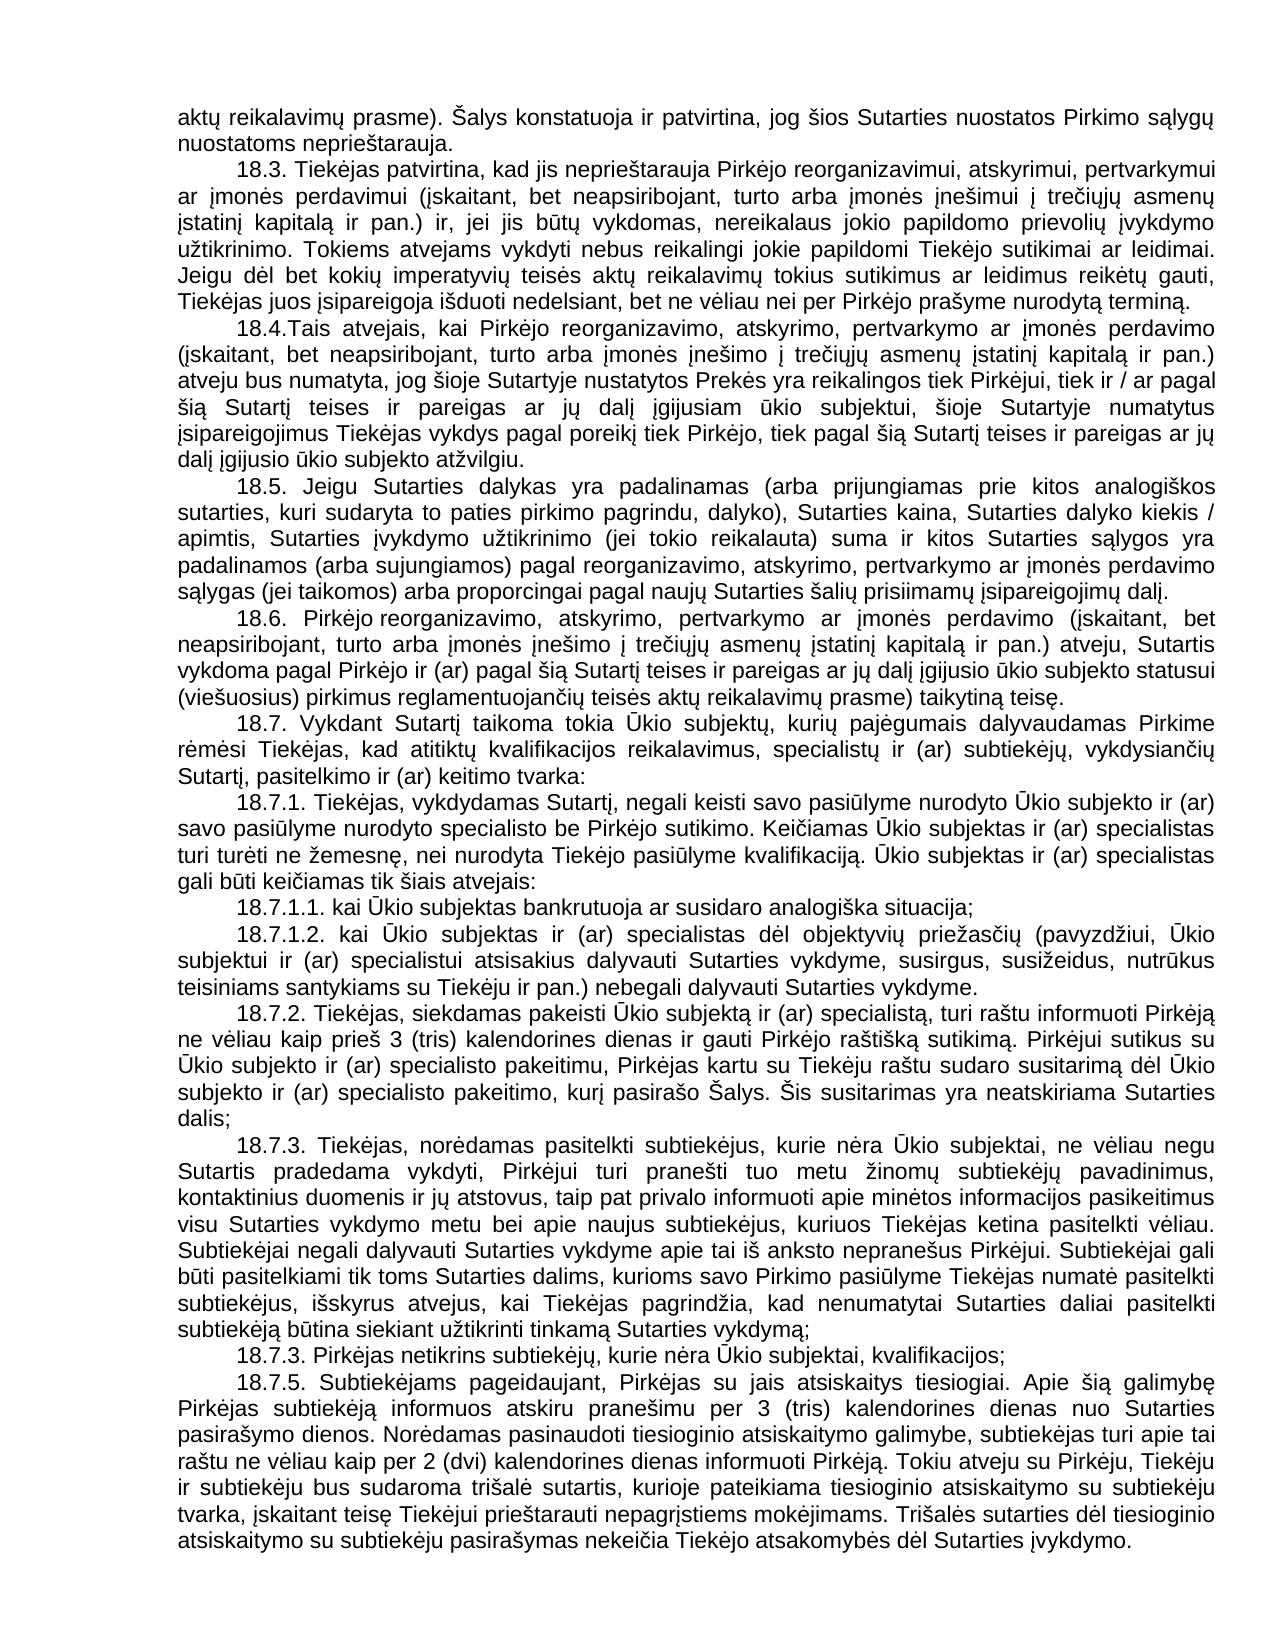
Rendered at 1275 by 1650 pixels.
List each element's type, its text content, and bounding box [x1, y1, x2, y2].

text 18.6. Pirkėjo reorganizavimo, atskyrimo, pertvarkymo ar įmonės perdavimo (įskaitant, bet neapsiribojant, turto arba įmonės įnešimo į trečiųjų asmenų įstatinį kapitalą ir pan.) atveju, Sutartis vykdoma pagal Pirkėjo ir (ar) pagal šią Sutartį teises ir pareigas ar jų dalį įgijusio ūkio subjekto statusui (viešuosius) pirkimus reglamentuojančių teisės aktų reikalavimų prasme) taikytiną teisę. [177, 604, 1216, 710]
list 18.7.5. Subtiekėjams pageidaujant, Pirkėjas su jais atsiskaitys tiesiogiai. Apie šią galimybę Pirkėjas subtiekėją informuos atskiru pranešimu per 3 (tris) kalendorines dienas nuo Sutarties pasirašymo dienos. Norėdamas pasinaudoti tiesioginio atsiskaitymo galimybe, subtiekėjas turi apie tai raštu ne vėliau kaip per 2 (dvi) kalendorines dienas informuoti Pirkėją. Tokiu atveju su Pirkėju, Tiekėju ir subtiekėju bus sudaroma trišalė sutartis, kurioje pateikiama tiesioginio atsiskaitymo su subtiekėju tvarka, įskaitant teisę Tiekėjui prieštarauti nepagrįstiems mokėjimams. Trišalės sutarties dėl tiesioginio atsiskaitymo su subtiekėju pasirašymas nekeičia Tiekėjo atsakomybės dėl Sutarties įvykdymo. [177, 1369, 1216, 1553]
text 18.7.3. Pirkėjas netikrins subtiekėjų, kurie nėra Ūkio subjektai, kvalifikacijos; [177, 1342, 1216, 1369]
text 18.7.1.2. kai Ūkio subjektas ir (ar) specialistas dėl objektyvių priežasčių (pavyzdžiui, Ūkio subjektui ir (ar) specialistui atsisakius dalyvauti Sutarties vykdyme, susirgus, susižeidus, nutrūkus teisiniams santykiams su Tiekėju ir pan.) nebegali dalyvauti Sutarties vykdyme. [177, 921, 1216, 1000]
text 18.7.1.1. kai Ūkio subjektas bankrutuoja ar susidaro analogiška situacija; [177, 894, 1216, 921]
text 18.3. Tiekėjas patvirtina, kad jis neprieštarauja Pirkėjo reorganizavimui, atskyrimui, pertvarkymui ar įmonės perdavimui (įskaitant, bet neapsiribojant, turto arba įmonės įnešimui į trečiųjų asmenų įstatinį kapitalą ir pan.) ir, jei jis būtų vykdomas, nereikalaus jokio papildomo prievolių įvykdymo užtikrinimo. Tokiems atvejams vykdyti nebus reikalingi jokie papildomi Tiekėjo sutikimai ar leidimai. Jeigu dėl bet kokių imperatyvių teisės aktų reikalavimų tokius sutikimus ar leidimus reikėtų gauti, Tiekėjas juos įsipareigoja išduoti nedelsiant, bet ne vėliau nei per Pirkėjo prašyme nurodytą terminą. [177, 156, 1216, 314]
text 18.4.Tais atvejais, kai Pirkėjo reorganizavimo, atskyrimo, pertvarkymo ar įmonės perdavimo (įskaitant, bet neapsiribojant, turto arba įmonės įnešimo į trečiųjų asmenų įstatinį kapitalą ir pan.) atveju bus numatyta, jog šioje Sutartyje nustatytos Prekės yra reikalingos tiek Pirkėjui, tiek ir / ar pagal šią Sutartį teises ir pareigas ar jų dalį įgijusiam ūkio subjektui, šioje Sutartyje numatytus įsipareigojimus Tiekėjas vykdys pagal poreikį tiek Pirkėjo, tiek pagal šią Sutartį teises ir pareigas ar jų dalį įgijusio ūkio subjekto atžvilgiu. [177, 314, 1216, 473]
list 18.7.2. Tiekėjas, siekdamas pakeisti Ūkio subjektą ir (ar) specialistą, turi raštu informuoti Pirkėją ne vėliau kaip prieš 3 (tris) kalendorines dienas ir gauti Pirkėjo raštišką sutikimą. Pirkėjui sutikus su Ūkio subjekto ir (ar) specialisto pakeitimu, Pirkėjas kartu su Tiekėju raštu sudaro susitarimą dėl Ūkio subjekto ir (ar) specialisto pakeitimo, kurį pasirašo Šalys. Šis susitarimas yra neatskiriama Sutarties dalis; [177, 1000, 1216, 1132]
text 18.7.3. Tiekėjas, norėdamas pasitelkti subtiekėjus, kurie nėra Ūkio subjektai, ne vėliau negu Sutartis pradedama vykdyti, Pirkėjui turi pranešti tuo metu žinomų subtiekėjų pavadinimus, kontaktinius duomenis ir jų atstovus, taip pat privalo informuoti apie minėtos informacijos pasikeitimus visu Sutarties vykdymo metu bei apie naujus subtiekėjus, kuriuos Tiekėjas ketina pasitelkti vėliau. Subtiekėjai negali dalyvauti Sutarties vykdyme apie tai iš anksto nepranešus Pirkėjui. Subtiekėjai gali būti pasitelkiami tik toms Sutarties dalims, kurioms savo Pirkimo pasiūlyme Tiekėjas numatė pasitelkti subtiekėjus, išskyrus atvejus, kai Tiekėjas pagrindžia, kad nenumatytai Sutarties daliai pasitelkti subtiekėją būtina siekiant užtikrinti tinkamą Sutarties vykdymą; [177, 1132, 1216, 1342]
text 18.5. Jeigu Sutarties dalykas yra padalinamas (arba prijungiamas prie kitos analogiškos sutarties, kuri sudaryta to paties pirkimo pagrindu, dalyko), Sutarties kaina, Sutarties dalyko kiekis / apimtis, Sutarties įvykdymo užtikrinimo (jei tokio reikalauta) suma ir kitos Sutarties sąlygos yra padalinamos (arba sujungiamos) pagal reorganizavimo, atskyrimo, pertvarkymo ar įmonės perdavimo sąlygas (jei taikomos) arba proporcingai pagal naujų Sutarties šalių prisiimamų įsipareigojimų dalį. [177, 473, 1216, 604]
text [177, 104, 1216, 156]
text 18.7. Vykdant Sutartį taikoma tokia Ūkio subjektų, kurių pajėgumais dalyvaudamas Pirkime rėmėsi Tiekėjas, kad atitiktų kvalifikacijos reikalavimus, specialistų ir (ar) subtiekėjų, vykdysiančių Sutartį, pasitelkimo ir (ar) keitimo tvarka: [177, 710, 1216, 789]
text 18.7.1. Tiekėjas, vykdydamas Sutartį, negali keisti savo pasiūlyme nurodyto Ūkio subjekto ir (ar) savo pasiūlyme nurodyto specialisto be Pirkėjo sutikimo. Keičiamas Ūkio subjektas ir (ar) specialistas turi turėti ne žemesnę, nei nurodyta Tiekėjo pasiūlyme kvalifikaciją. Ūkio subjektas ir (ar) specialistas gali būti keičiamas tik šiais atvejais: [177, 789, 1216, 894]
